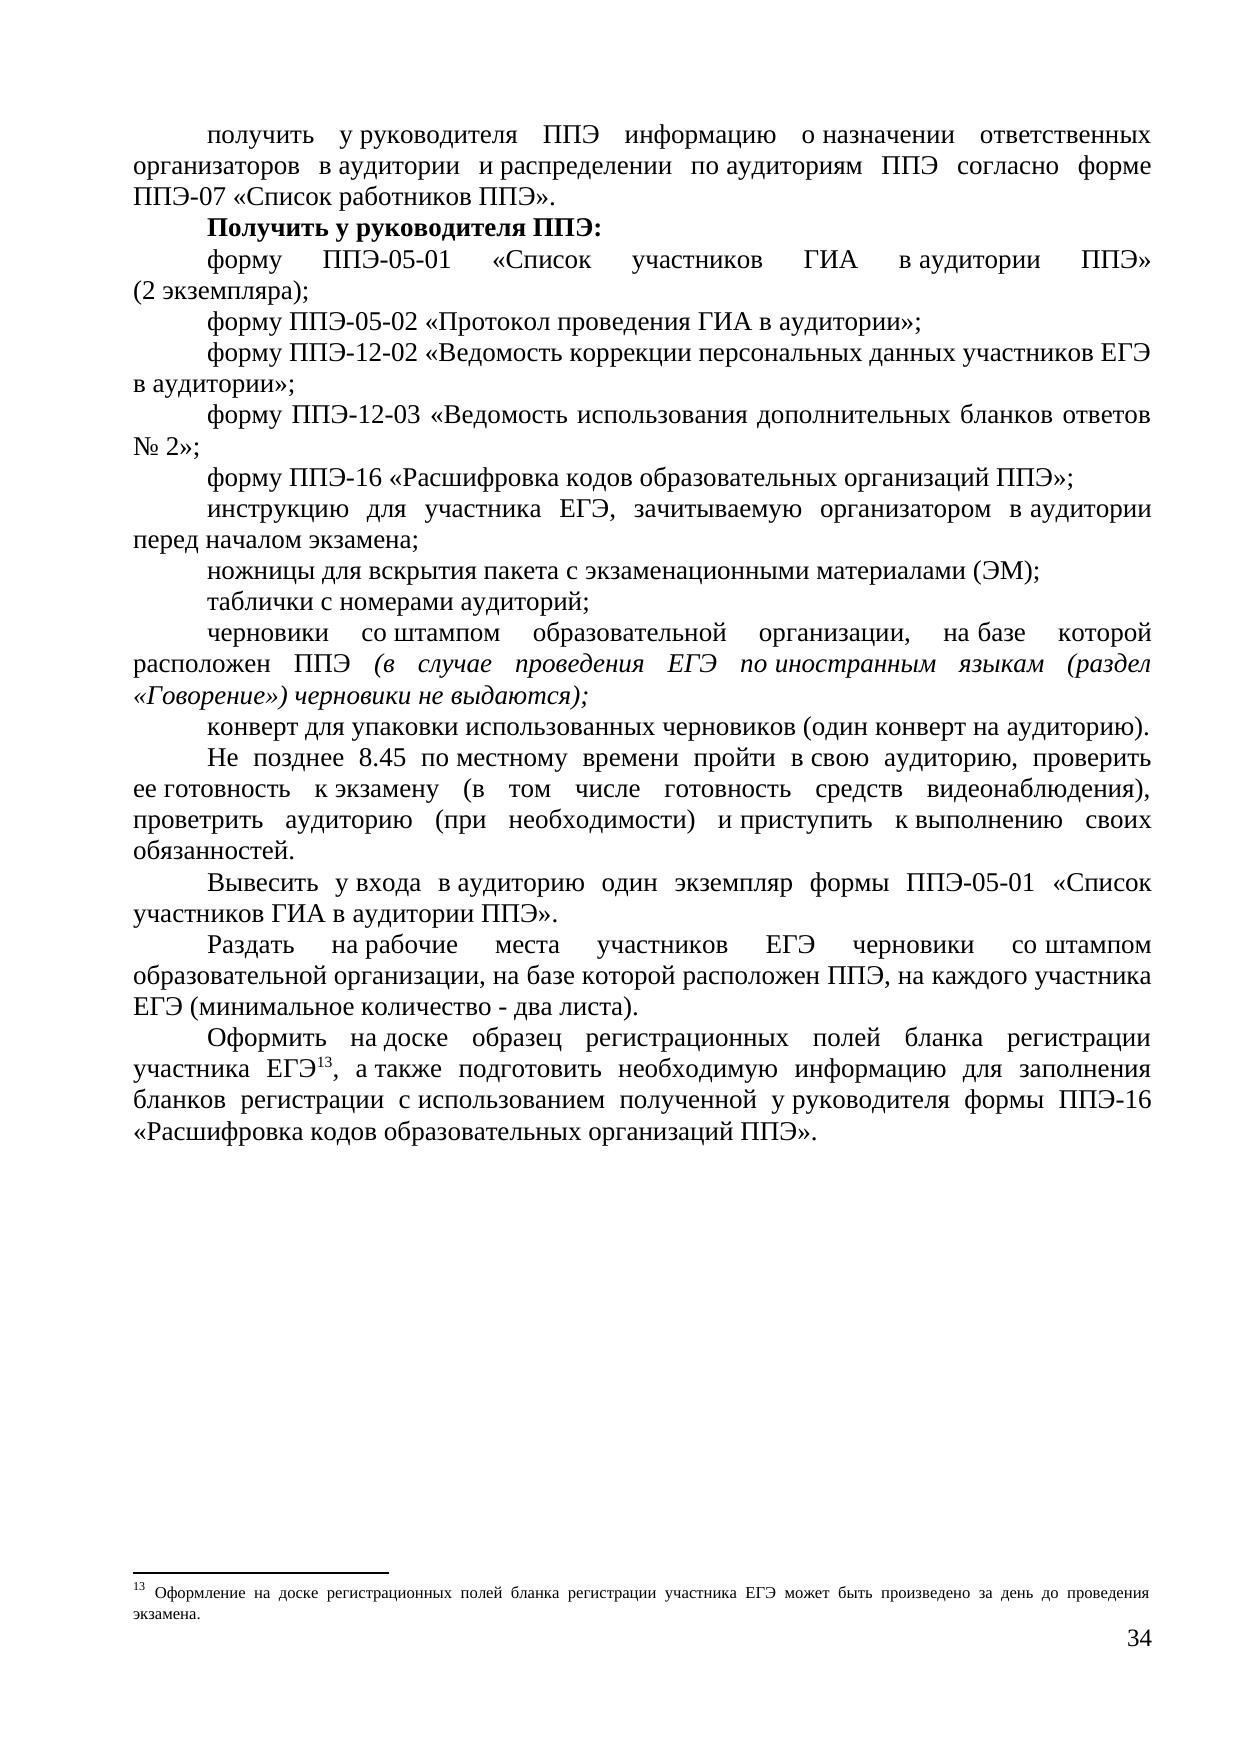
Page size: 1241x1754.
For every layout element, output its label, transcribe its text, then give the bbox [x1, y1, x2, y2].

text форму ППЭ-16 «Расшифровка кодов образовательных организаций ППЭ»; [133, 461, 1152, 492]
text форму ППЭ-12-02 «Ведомость коррекции персональных данных участников ЕГЭ в аудитории»; [133, 336, 1152, 398]
text форму ППЭ-05-02 «Протокол проведения ГИА в аудитории»; [133, 305, 1152, 336]
text Раздать на рабочие места участников ЕГЭ черновики со штампом образовательной организации, на базе которой расположен ППЭ, на каждого участника ЕГЭ (минимальное количество - два листа). [133, 928, 1152, 1021]
text форму ППЭ-12-03 «Ведомость использования дополнительных бланков ответов № 2»; [133, 398, 1152, 461]
text Получить у руководителя ППЭ: [133, 212, 1152, 243]
text Оформить на доске образец регистрационных полей бланка регистрации участника ЕГЭ, а также подготовить необходимую информацию для заполнения бланков регистрации с использованием полученной у руководителя формы ППЭ-16 «Расшифровка кодов образовательных организаций ППЭ». [133, 1021, 1152, 1146]
text получить у руководителя ППЭ информацию о назначении ответственных организаторов в аудитории и распределении по аудиториям ППЭ согласно форме ППЭ-07 «Список работников ППЭ». [133, 118, 1152, 212]
text Не позднее 8.45 по местному времени пройти в свою аудиторию, проверить ее готовность к экзамену (в том числе готовность средств видеонаблюдения), проветрить аудиторию (при необходимости) и приступить к выполнению своих обязанностей. [133, 741, 1152, 866]
text черновики со штампом образовательной организации, на базе которой расположен ППЭ (в случае проведения ЕГЭ по иностранным языкам (раздел «Говорение») черновики не выдаются); [133, 616, 1152, 710]
text Вывесить у входа в аудиторию один экземпляр формы ППЭ-05-01 «Список участников ГИА в аудитории ППЭ». [133, 866, 1152, 928]
text ножницы для вскрытия пакета с экзаменационными материалами (ЭМ); [133, 554, 1152, 585]
text конверт для упаковки использованных черновиков (один конверт на аудиторию). [133, 710, 1152, 741]
text таблички с номерами аудиторий; [133, 585, 1152, 616]
text форму ППЭ-05-01 «Список участников ГИА в аудитории ППЭ» (2 экземпляра); [133, 243, 1152, 305]
text инструкцию для участника ЕГЭ, зачитываемую организатором в аудитории перед началом экзамена; [133, 492, 1152, 554]
